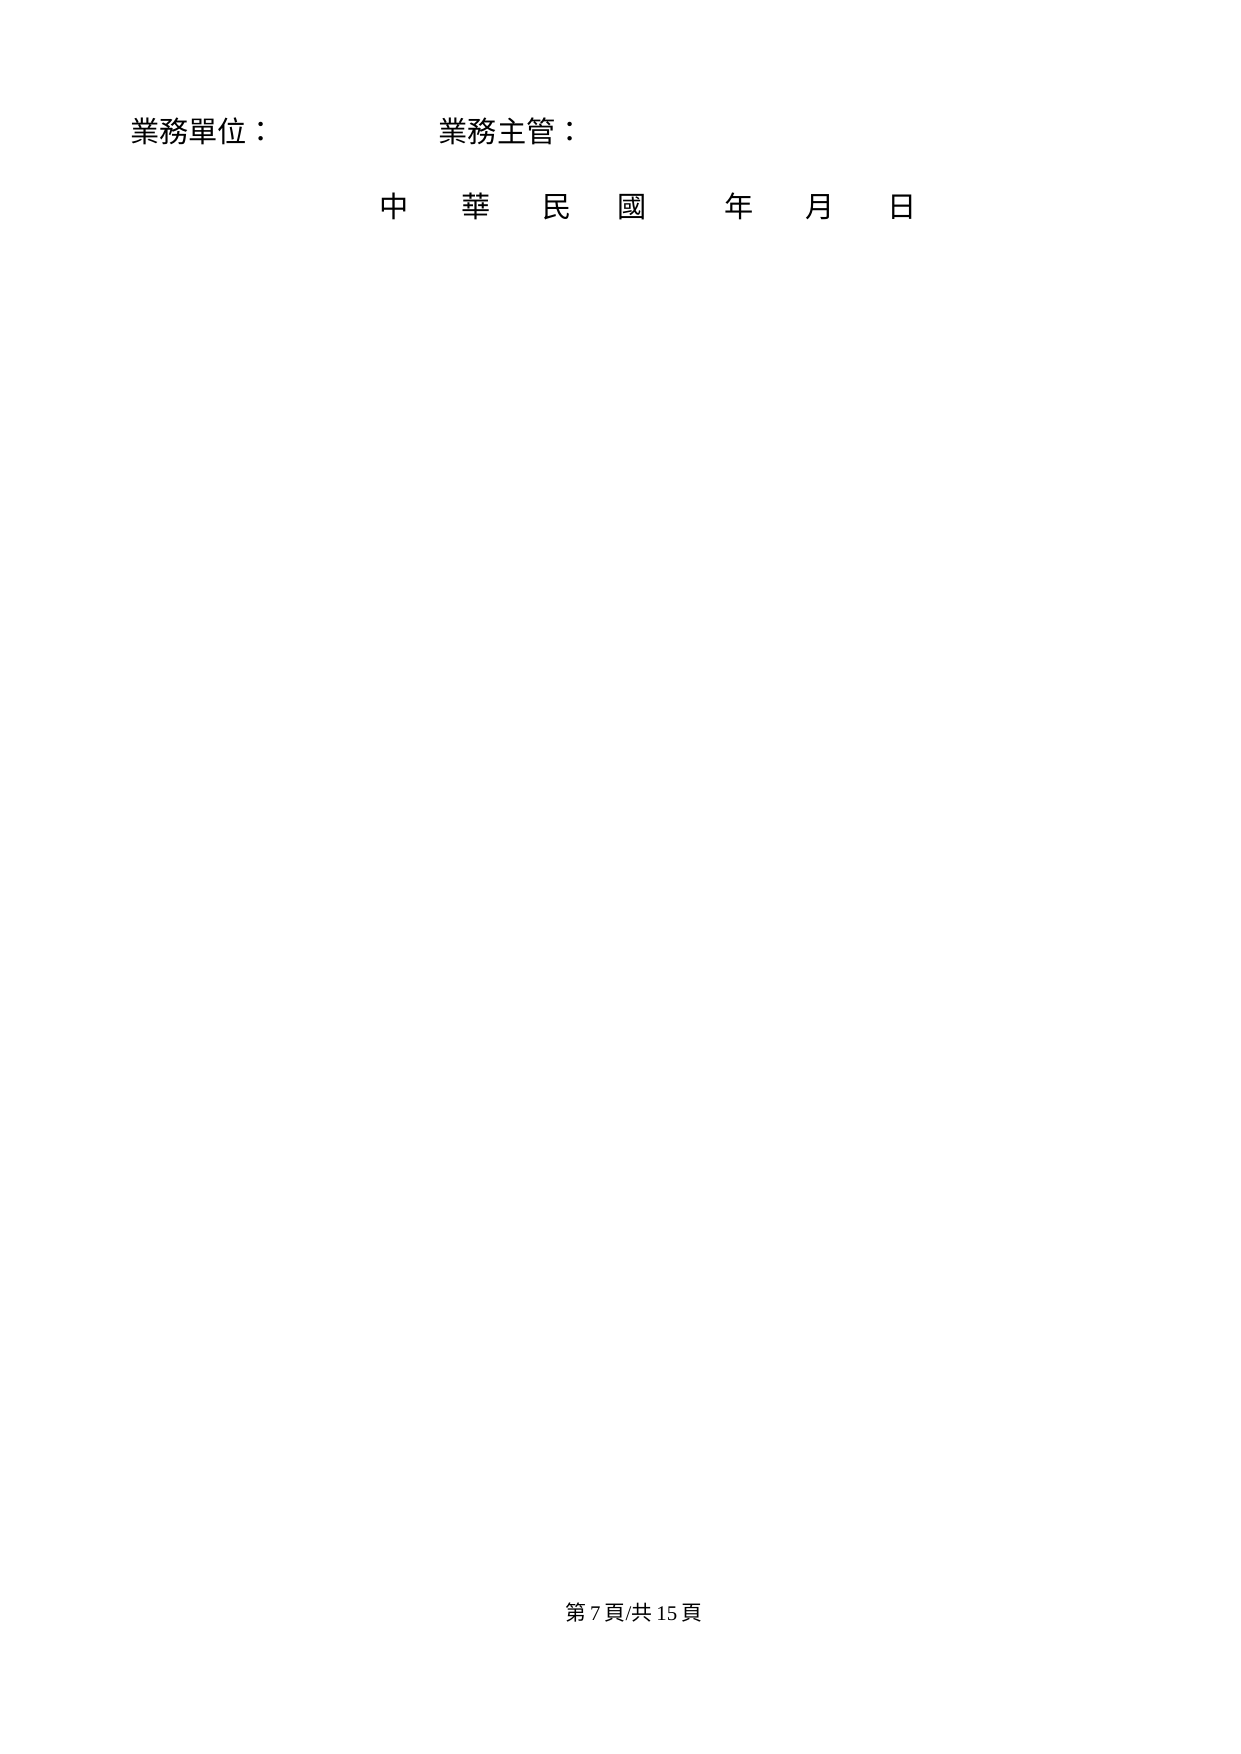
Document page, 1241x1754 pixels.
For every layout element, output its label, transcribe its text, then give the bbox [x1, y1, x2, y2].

text 業務單位： 業務主管： [130, 92, 1137, 167]
text 中 華 民 國 年 月 日 臺北市私立延平高級中學114學年度校園保全勞務採購 廠商評選評分表 [130, 167, 1137, 242]
